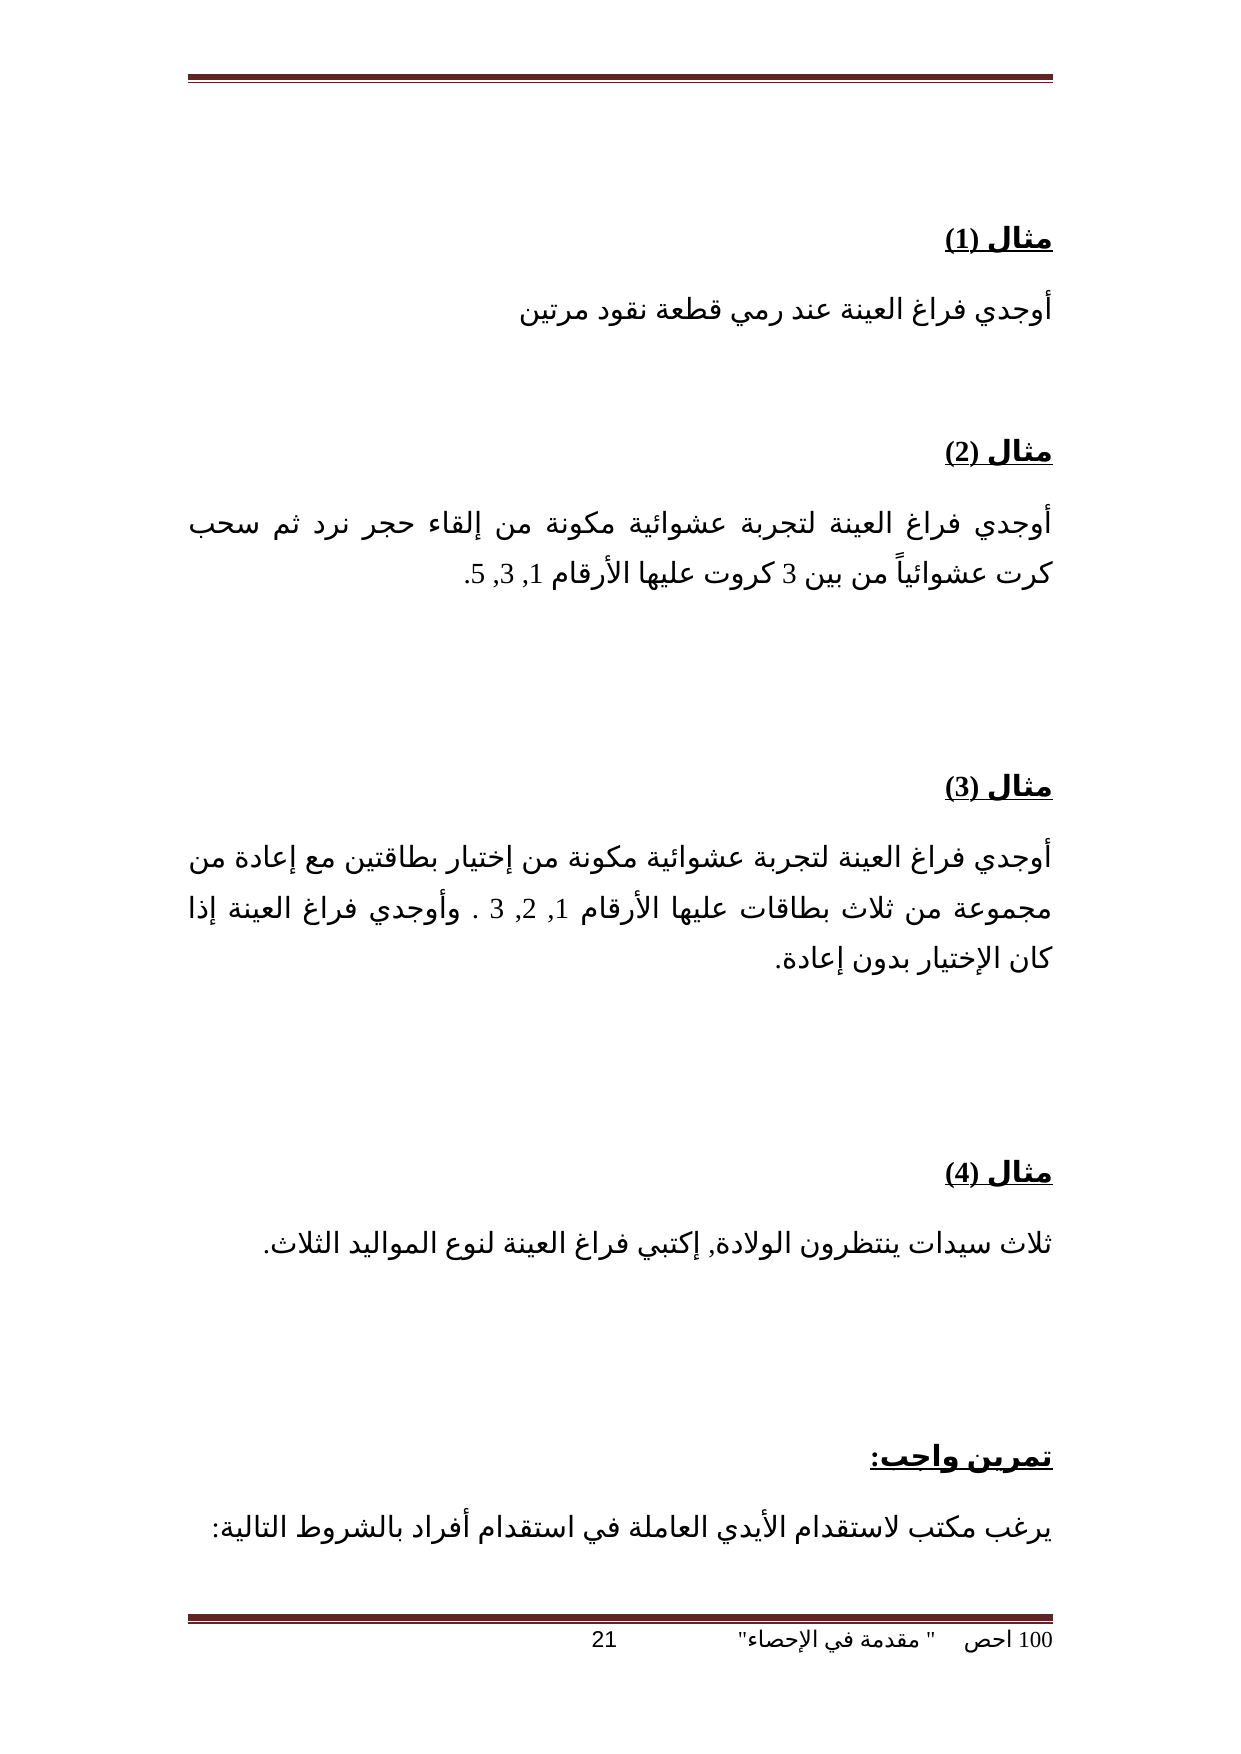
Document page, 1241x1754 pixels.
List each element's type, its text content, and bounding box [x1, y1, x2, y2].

text مثال (4) [187, 1155, 1053, 1188]
text أوجدي فراغ العينة عند رمي قطعة نقود مرتين [187, 292, 1053, 326]
text أوجدي فراغ العينة لتجربة عشوائية مكونة من إختيار بطاقتين مع إعادة من مجموعة من ثلاث بطاقات عليها الأرقام 1, 2, 3 . وأوجدي فراغ العينة إذا كان الإختيار بدون إعادة. [187, 841, 1053, 975]
text ثلاث سيدات ينتظرون الولادة, إكتبي فراغ العينة لنوع المواليد الثلاث. [187, 1226, 1053, 1259]
text مثال (3) [187, 769, 1053, 803]
text يرغب مكتب لاستقدام الأيدي العاملة في استقدام أفراد بالشروط التالية: [187, 1510, 1053, 1544]
text مثال (2) [187, 434, 1053, 468]
text مثال (1) [187, 221, 1053, 255]
text أوجدي فراغ العينة لتجربة عشوائية مكونة من إلقاء حجر نرد ثم سحب كرت عشوائياً من بين 3 كروت عليها الأرقام 1, 3, 5. [187, 506, 1053, 589]
text تمرين واجب: [187, 1439, 1053, 1473]
